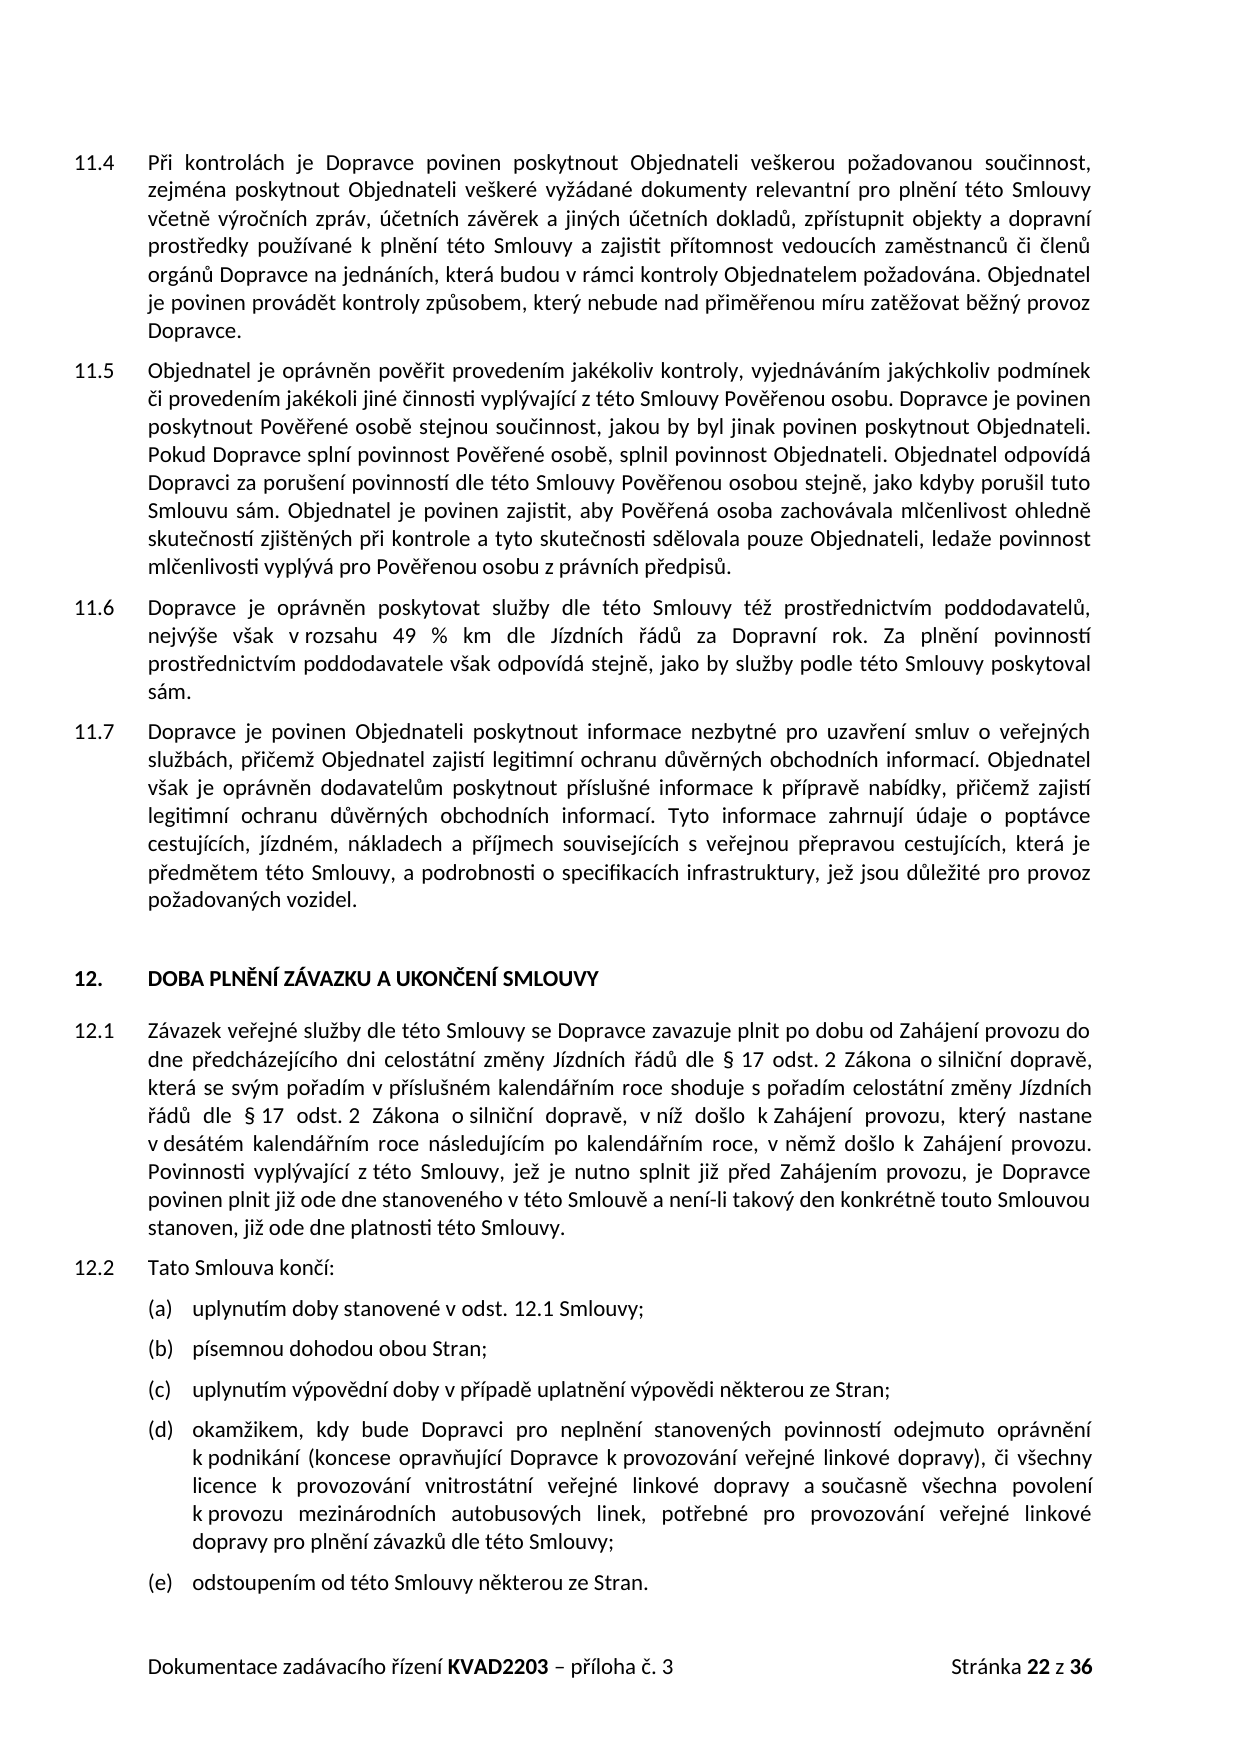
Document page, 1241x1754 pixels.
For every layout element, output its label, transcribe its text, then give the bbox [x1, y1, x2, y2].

text okamžikem, kdy bude Dopravci pro neplnění stanovených povinností odejmuto oprávnění k podnikání (koncese opravňující Dopravce k provozování veřejné linkové dopravy), či všechny licence k provozování vnitrostátní veřejné linkové dopravy a současně všechna povolení k provozu mezinárodních autobusových linek, potřebné pro provozování veřejné linkové dopravy pro plnění závazků dle této Smlouvy; [148, 1415, 1093, 1556]
text Tato Smlouva končí: [74, 1253, 1093, 1281]
text písemnou dohodou obou Stran; [148, 1334, 1093, 1362]
text Dopravce je povinen Objednateli poskytnout informace nezbytné pro uzavření smluv o veřejných službách, přičemž Objednatel zajistí legitimní ochranu důvěrných obchodních informací. Objednatel však je oprávněn dodavatelům poskytnout příslušné informace k přípravě nabídky, přičemž zajistí legitimní ochranu důvěrných obchodních informací. Tyto informace zahrnují údaje o poptávce cestujících, jízdném, nákladech a příjmech souvisejících s veřejnou přepravou cestujících, která je předmětem této Smlouvy, a podrobnosti o specifikacích infrastruktury, jež jsou důležité pro provoz požadovaných vozidel. [74, 717, 1093, 914]
text Při kontrolách je Dopravce povinen poskytnout Objednateli veškerou požadovanou součinnost, zejména poskytnout Objednateli veškeré vyžádané dokumenty relevantní pro plnění této Smlouvy včetně výročních zpráv, účetních závěrek a jiných účetních dokladů, zpřístupnit objekty a dopravní prostředky používané k plnění této Smlouvy a zajistit přítomnost vedoucích zaměstnanců či členů orgánů Dopravce na jednáních, která budou v rámci kontroly Objednatelem požadována. Objednatel je povinen provádět kontroly způsobem, který nebude nad přiměřenou míru zatěžovat běžný provoz Dopravce. [74, 148, 1093, 344]
text uplynutím výpovědní doby v případě uplatnění výpovědi některou ze Stran; [148, 1375, 1093, 1403]
text Dopravce je oprávněn poskytovat služby dle této Smlouvy též prostřednictvím poddodavatelů, nejvýše však v rozsahu 49 % km dle Jízdních řádů za Dopravní rok. Za plnění povinností prostřednictvím poddodavatele však odpovídá stejně, jako by služby podle této Smlouvy poskytoval sám. [74, 593, 1093, 705]
text odstoupením od této Smlouvy některou ze Stran. [148, 1568, 1093, 1596]
text Objednatel je oprávněn pověřit provedením jakékoliv kontroly, vyjednáváním jakýchkoliv podmínek či provedením jakékoli jiné činnosti vyplývající z této Smlouvy Pověřenou osobu. Dopravce je povinen poskytnout Pověřené osobě stejnou součinnost, jakou by byl jinak povinen poskytnout Objednateli. Pokud Dopravce splní povinnost Pověřené osobě, splnil povinnost Objednateli. Objednatel odpovídá Dopravci za porušení povinností dle této Smlouvy Pověřenou osobou stejně, jako kdyby porušil tuto Smlouvu sám. Objednatel je povinen zajistit, aby Pověřená osoba zachovávala mlčenlivost ohledně skutečností zjištěných při kontrole a tyto skutečnosti sdělovala pouze Objednateli, ledaže povinnost mlčenlivosti vyplývá pro Pověřenou osobu z právních předpisů. [74, 356, 1093, 580]
text uplynutím doby stanovené v odst. 12.1 Smlouvy; [148, 1294, 1093, 1322]
text Závazek veřejné služby dle této Smlouvy se Dopravce zavazuje plnit po dobu od Zahájení provozu do dne předcházejícího dni celostátní změny Jízdních řádů dle § 17 odst. 2 Zákona o silniční dopravě, která se svým pořadím v příslušném kalendářním roce shoduje s pořadím celostátní změny Jízdních řádů dle § 17 odst. 2 Zákona o silniční dopravě, v níž došlo k Zahájení provozu, který nastane v desátém kalendářním roce následujícím po kalendářním roce, v němž došlo k Zahájení provozu. Povinnosti vyplývající z této Smlouvy, jež je nutno splnit již před Zahájením provozu, je Dopravce povinen plnit již ode dne stanoveného v této Smlouvě a není-li takový den konkrétně touto Smlouvou stanoven, již ode dne platnosti této Smlouvy. [74, 1017, 1093, 1241]
subtitle Doba plnění závazku A UKONČENÍ SMLOUVY [74, 964, 1093, 992]
